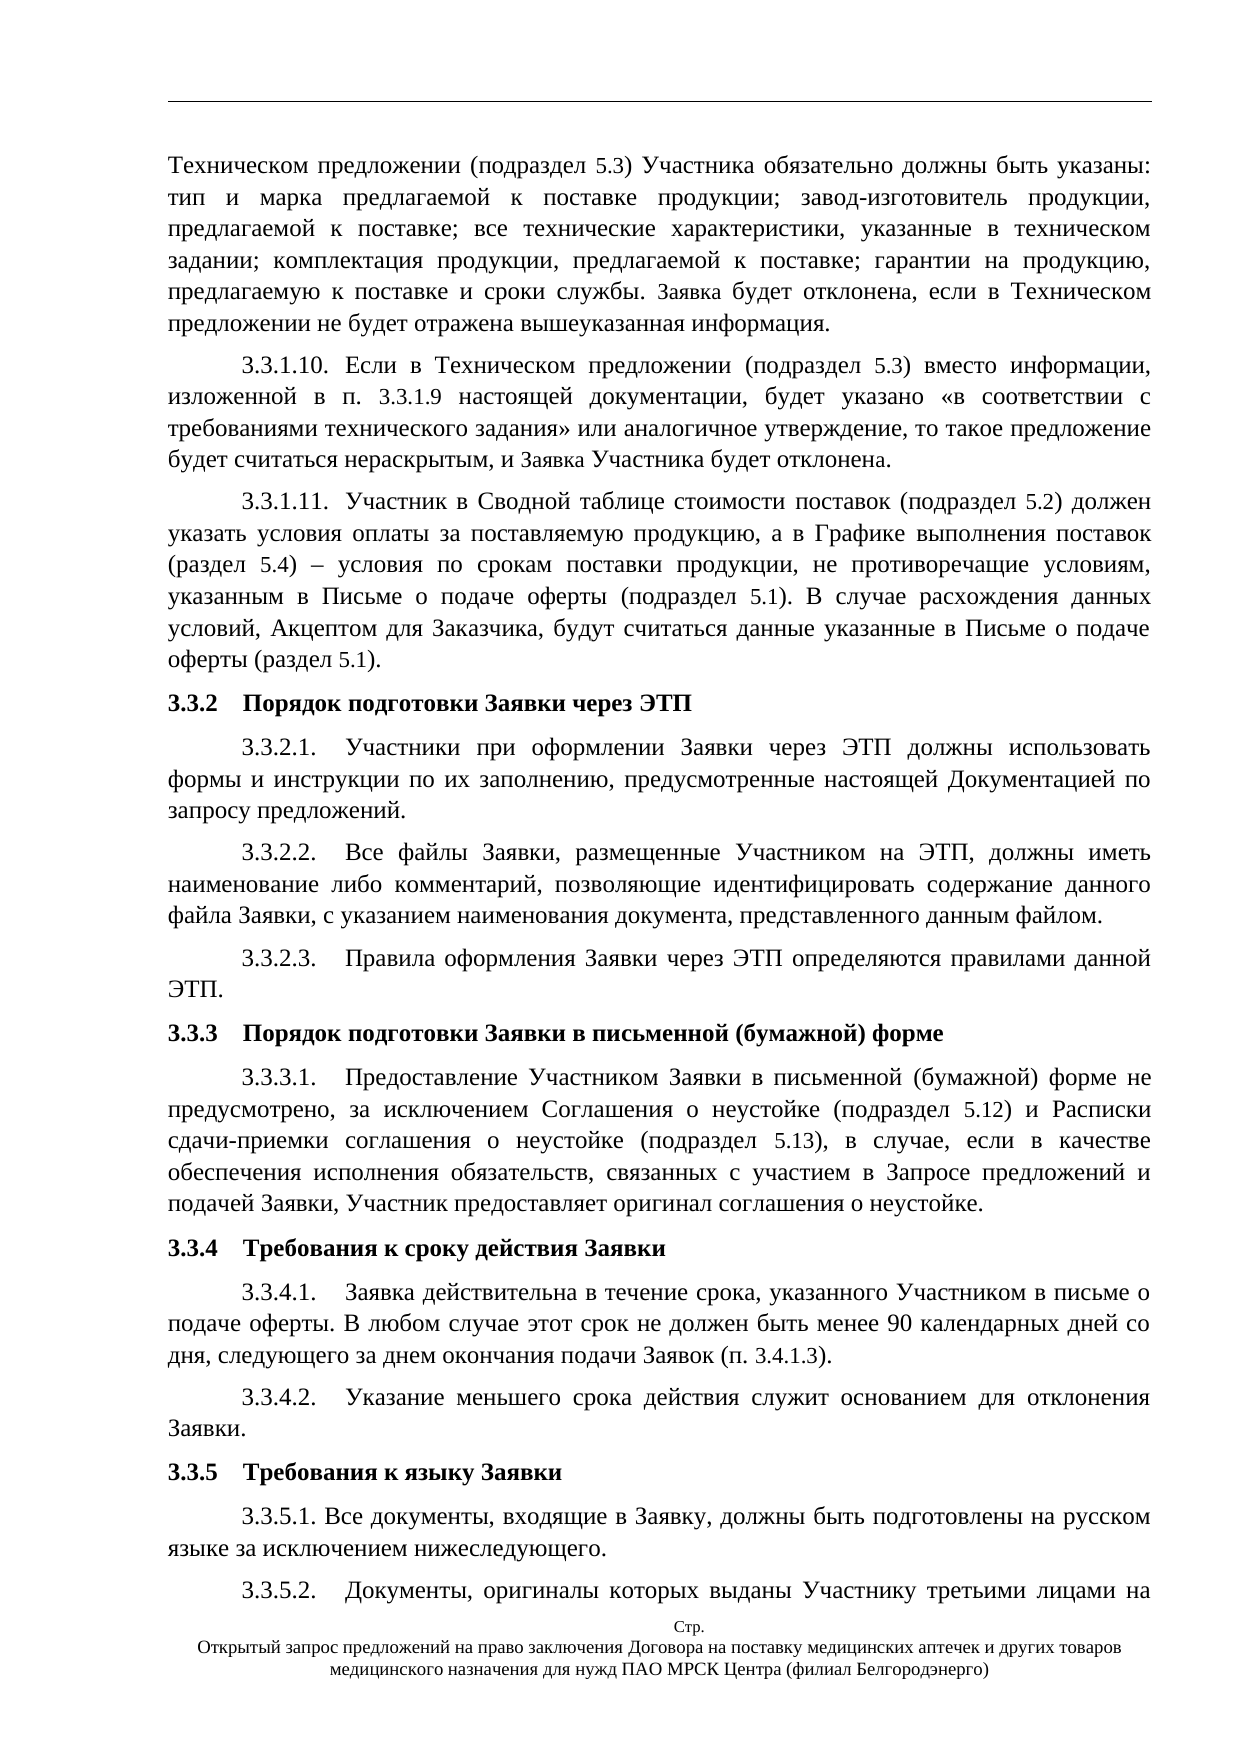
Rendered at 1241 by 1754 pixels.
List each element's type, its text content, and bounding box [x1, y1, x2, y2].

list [168, 1575, 1152, 1604]
text 3.3.5.1. Все документы, входящие в Заявку, должны быть подготовлены на русском языке за исключением нижеследующего. [168, 1501, 1152, 1562]
subtitle Требования к языку Заявки [168, 1457, 1152, 1486]
list Правила оформления Заявки через ЭТП определяются правилами данной ЭТП. [168, 943, 1152, 1003]
list Заявка действительна в течение срока, указанного Участником в письме о подаче оферты. В любом случае этот срок не должен быть менее 90 календарных дней со дня, следующего за днем окончания подачи Заявок (п. 3.4.1.3). [168, 1277, 1151, 1368]
list Указание меньшего срока действия служит основанием для отклонения Заявки. [168, 1382, 1151, 1442]
subtitle Требования к сроку действия Заявки [168, 1233, 1152, 1261]
subtitle Порядок подготовки Заявки в письменной (бумажной) форме [168, 1018, 1152, 1047]
list Предоставление Участником Заявки в письменной (бумажной) форме не предусмотрено, за исключением Соглашения о неустойке (подраздел 5.12) и Расписки сдачи-приемки соглашения о неустойке (подраздел 5.13), в случае, если в качестве обеспечения исполнения обязательств, связанных с участием в Запросе предложений и подачей Заявки, Участник предоставляет оригинал соглашения о неустойке. [168, 1062, 1152, 1217]
list Участники при оформлении Заявки через ЭТП должны использовать формы и инструкции по их заполнению, предусмотренные настоящей Документацией по запросу предложений. [168, 732, 1152, 824]
list Если в Техническом предложении (подраздел 5.3) вместо информации, изложенной в п. 3.3.1.9 настоящей документации, будет указано «в соответствии с требованиями технического задания» или аналогичное утверждение, то такое предложение будет считаться нераскрытым, и Заявка Участника будет отклонена. [168, 350, 1152, 473]
list Участник в Сводной таблице стоимости поставок (подраздел 5.2) должен указать условия оплаты за поставляемую продукцию, а в Графике выполнения поставок (раздел 5.4) – условия по срокам поставки продукции, не противоречащие условиям, указанным в Письме о подаче оферты (подраздел 5.1). В случае расхождения данных условий, Акцептом для Заказчика, будут считаться данные указанные в Письме о подаче оферты (раздел 5.1). [168, 486, 1152, 673]
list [168, 150, 1152, 337]
subtitle Порядок подготовки Заявки через ЭТП [168, 688, 1152, 717]
list Все файлы Заявки, размещенные Участником на ЭТП, должны иметь наименование либо комментарий, позволяющие идентифицировать содержание данного файла Заявки, с указанием наименования документа, представленного данным файлом. [168, 837, 1152, 929]
